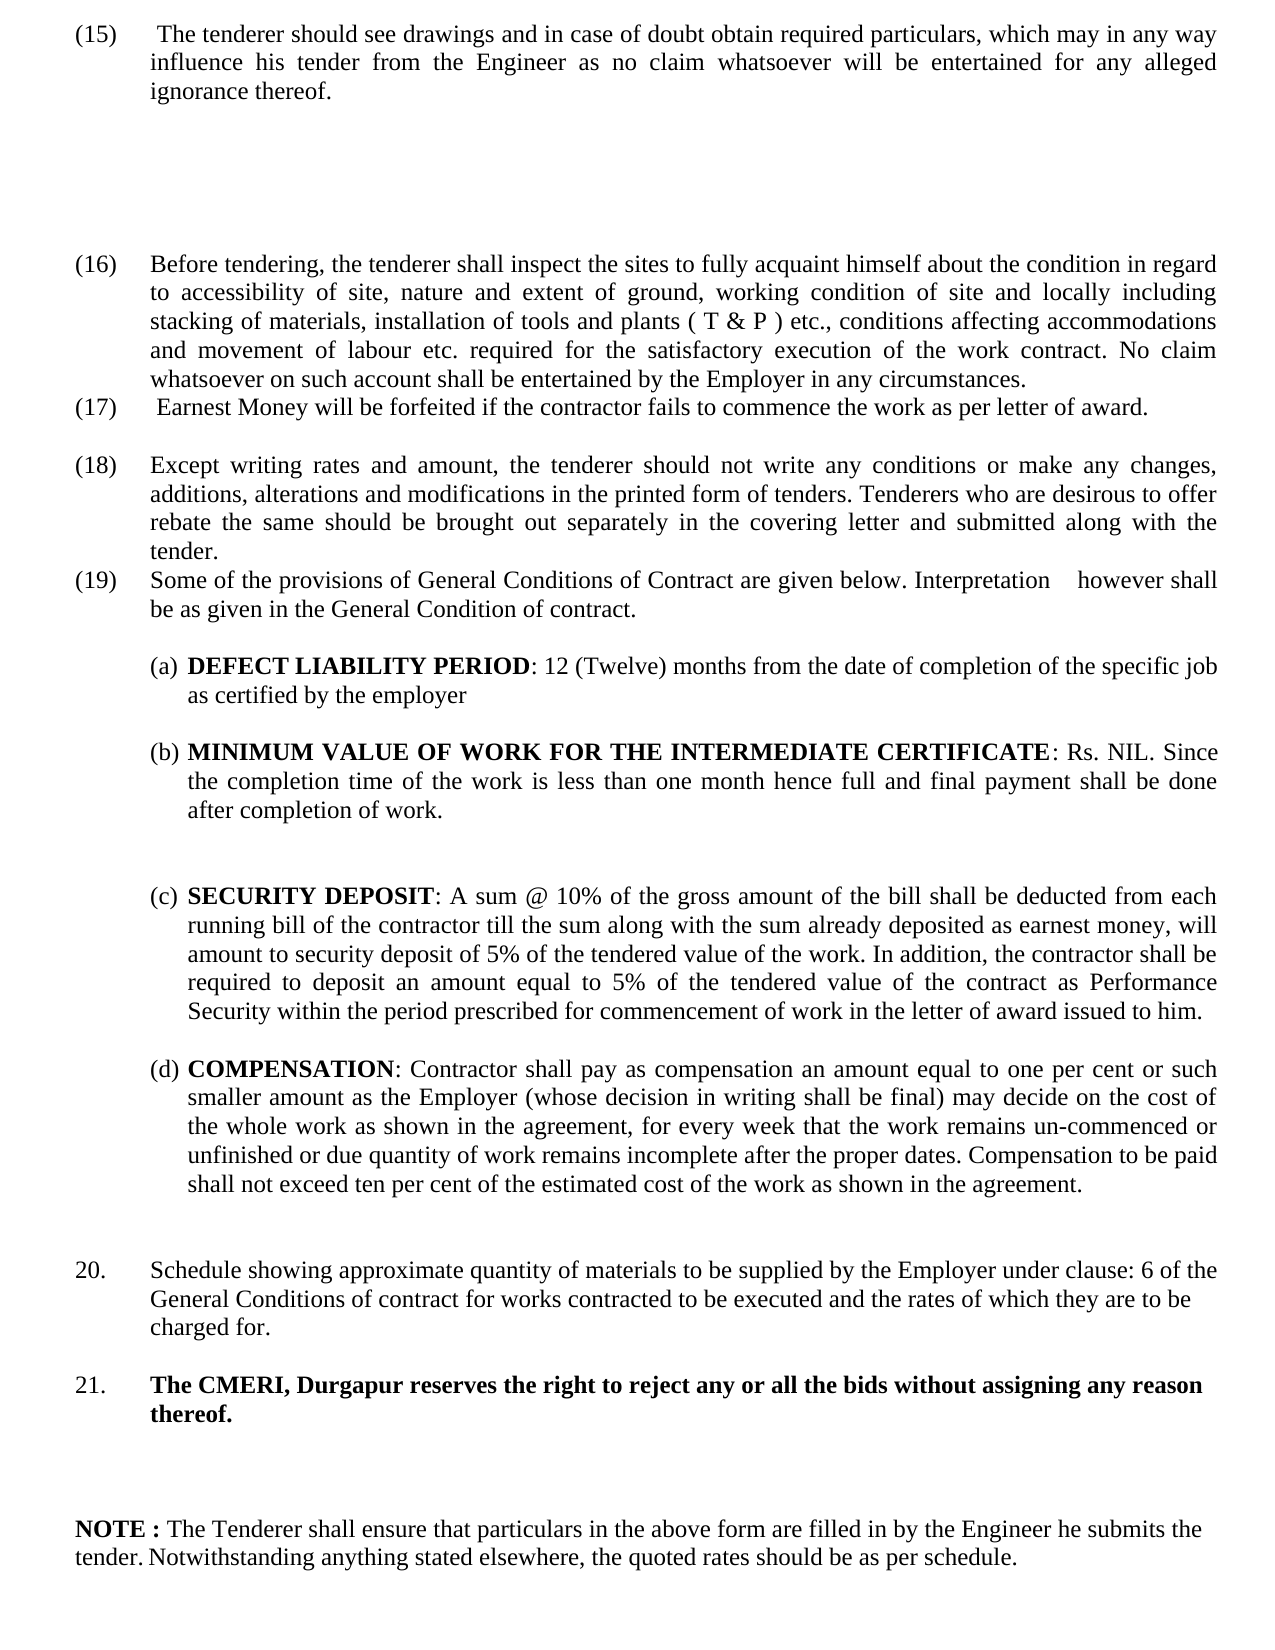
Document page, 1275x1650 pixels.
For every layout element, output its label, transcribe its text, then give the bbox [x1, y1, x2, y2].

list SECURITY DEPOSIT: A sum @ 10% of the gross amount of the bill shall be deducted from each running bill of the contractor till the sum along with the sum already deposited as earnest money, will amount to security deposit of 5% of the tendered value of the work. In addition, the contractor shall be required to deposit an amount equal to 5% of the tendered value of the contract as Performance Security within the period prescribed for commencement of work in the letter of award issued to him. [150, 881, 1219, 1025]
text 21. The CMERI, Durgapur reserves the right to reject any or all the bids without assigning any reason thereof. [75, 1370, 1219, 1427]
text 20. Schedule showing approximate quantity of materials to be supplied by the Employer under clause: 6 of the General Conditions of contract for works contracted to be executed and the rates of which they are to be charged for. [75, 1255, 1219, 1341]
text (19) Some of the provisions of General Conditions of Contract are given below. Interpretation however shall be as given in the General Condition of contract. [75, 565, 1219, 622]
list MINIMUM VALUE OF WORK FOR THE INTERMEDIATE CERTIFICATE: Rs. NIL. Since the completion time of the work is less than one month hence full and final payment shall be done after completion of work. [150, 737, 1219, 824]
text (18) Except writing rates and amount, the tenderer should not write any conditions or make any changes, additions, alterations and modifications in the printed form of tenders. Tenderers who are desirous to offer rebate the same should be brought out separately in the covering letter and submitted along with the tender. [75, 450, 1219, 565]
text NOTE : The Tenderer shall ensure that particulars in the above form are filled in by the Engineer he submits the tender. Notwithstanding anything stated elsewhere, the quoted rates should be as per schedule. [75, 1514, 1219, 1571]
text (16) Before tendering, the tenderer shall inspect the sites to fully acquaint himself about the condition in regard to accessibility of site, nature and extent of ground, working condition of site and locally including stacking of materials, installation of tools and plants ( T & P ) etc., conditions affecting accommodations and movement of labour etc. required for the satisfactory execution of the work contract. No claim whatsoever on such account shall be entertained by the Employer in any circumstances. [75, 249, 1219, 392]
list DEFECT LIABILITY PERIOD: 12 (Twelve) months from the date of completion of the specific job as certified by the employer [150, 651, 1219, 709]
text (17) Earnest Money will be forfeited if the contractor fails to commence the work as per letter of award. [75, 392, 1219, 421]
text (15) The tenderer should see drawings and in case of doubt obtain required particulars, which may in any way influence his tender from the Engineer as no claim whatsoever will be entertained for any alleged ignorance thereof. [75, 19, 1219, 105]
list COMPENSATION: Contractor shall pay as compensation an amount equal to one per cent or such smaller amount as the Employer (whose decision in writing shall be final) may decide on the cost of the whole work as shown in the agreement, for every week that the work remains un-commenced or unfinished or due quantity of work remains incomplete after the proper dates. Compensation to be paid shall not exceed ten per cent of the estimated cost of the work as shown in the agreement. [150, 1054, 1219, 1197]
